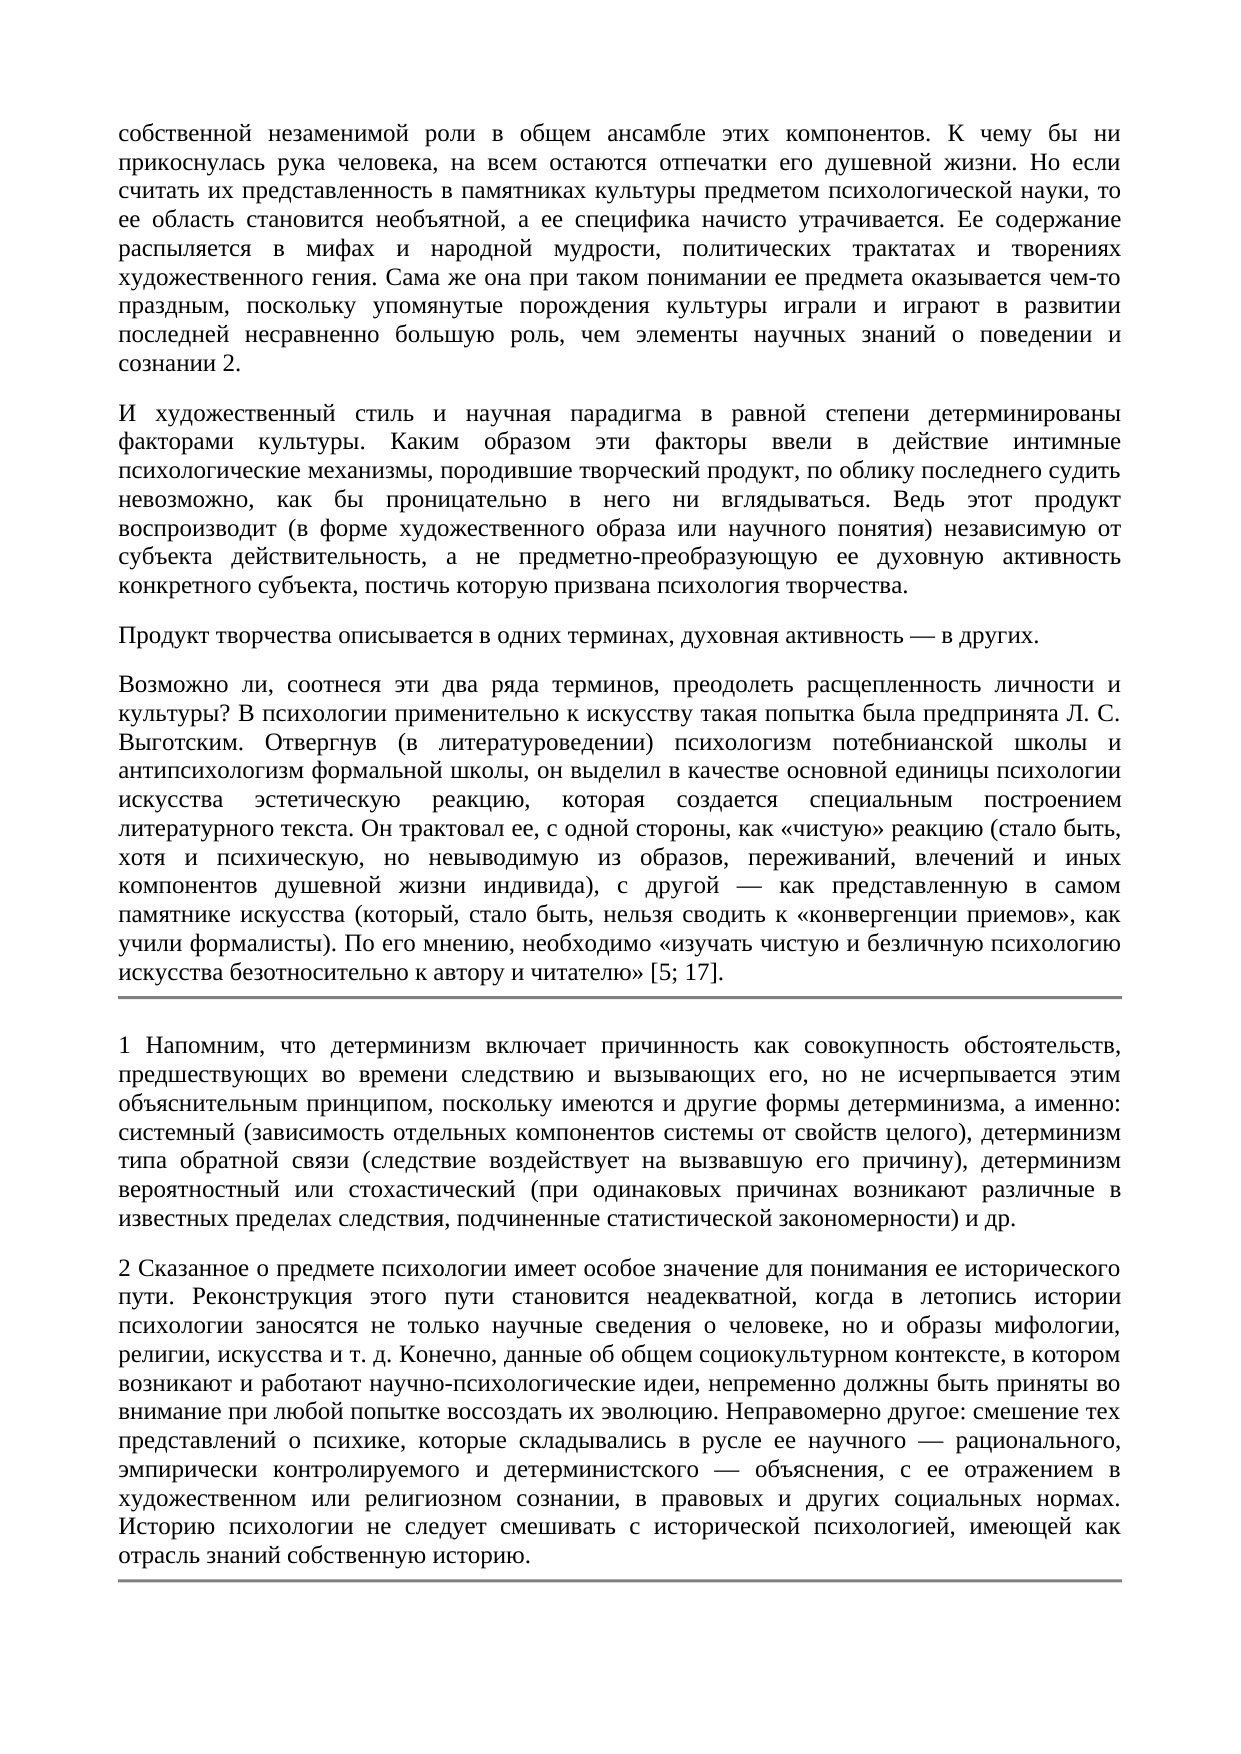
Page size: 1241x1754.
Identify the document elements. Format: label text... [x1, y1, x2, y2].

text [118, 118, 1122, 377]
text Продукт творчества описывается в одних терминах, духовная активность — в других. [118, 620, 1122, 648]
text 2 Сказанное о предмете психологии имеет особое значение для понимания ее исторического пути. Реконструкция этого пути становится неадекватной, когда в летопись истории психологии заносятся не только научные сведения о человеке, но и образы мифологии, религии, искусства и т. д. Конечно, данные об общем социокультурном контексте, в котором возникают и работают научно-психологические идеи, непременно должны быть приняты во внимание при любой попытке воссоздать их эволюцию. Неправомерно другое: смешение тех представлений о психике, которые складывались в русле ее научного — рационального, эмпирически контролируемого и детерминистского — объяснения, с ее отражением в художественном или религиозном сознании, в правовых и других социальных нормах. Историю психологии не следует смешивать с исторической психологией, имеющей как отрасль знаний собственную историю. [118, 1253, 1122, 1569]
text 1 Напомним, что детерминизм включает причинность как совокупность обстоятельств, предшествующих во времени следствию и вызывающих его, но не исчерпывается этим объяснительным принципом, поскольку имеются и другие формы детерминизма, а именно: системный (зависимость отдельных компонентов системы от свойств целого), детерминизм типа обратной связи (следствие воздействует на вызвавшую его причину), детерминизм вероятностный или стохастический (при одинаковых причинах возникают различные в известных пределах следствия, подчиненные статистической закономерности) и др. [118, 1031, 1122, 1232]
text Возможно ли, соотнеся эти два ряда терминов, преодолеть расщепленность личности и культуры? В психологии применительно к искусству такая попытка была предпринята Л. С. Выготским. Отвергнув (в литературоведении) психологизм потебнианской школы и антипсихологизм формальной школы, он выделил в качестве основной единицы психологии искусства эстетическую реакцию, которая создается специальным построением литературного текста. Он трактовал ее, с одной стороны, как «чистую» реакцию (стало быть, хотя и психическую, но невыводимую из образов, переживаний, влечений и иных компонентов душевной жизни индивида), с другой — как представленную в самом памятнике искусства (который, стало быть, нельзя сводить к «конвергенции приемов», как учили формалисты). По его мнению, необходимо «изучать чистую и безличную психологию искусства безотносительно к автору и читателю» [5; 17]. [118, 669, 1122, 986]
text И художественный стиль и научная парадигма в равной степени детерминированы факторами культуры. Каким образом эти факторы ввели в действие интимные психологические механизмы, породившие творческий продукт, по облику последнего судить невозможно, как бы проницательно в него ни вглядываться. Ведь этот продукт воспроизводит (в форме художественного образа или научного понятия) независимую от субъекта действительность, а не предметно-преобразующую ее духовную активность конкретного субъекта, постичь которую призвана психология творчества. [118, 398, 1122, 599]
